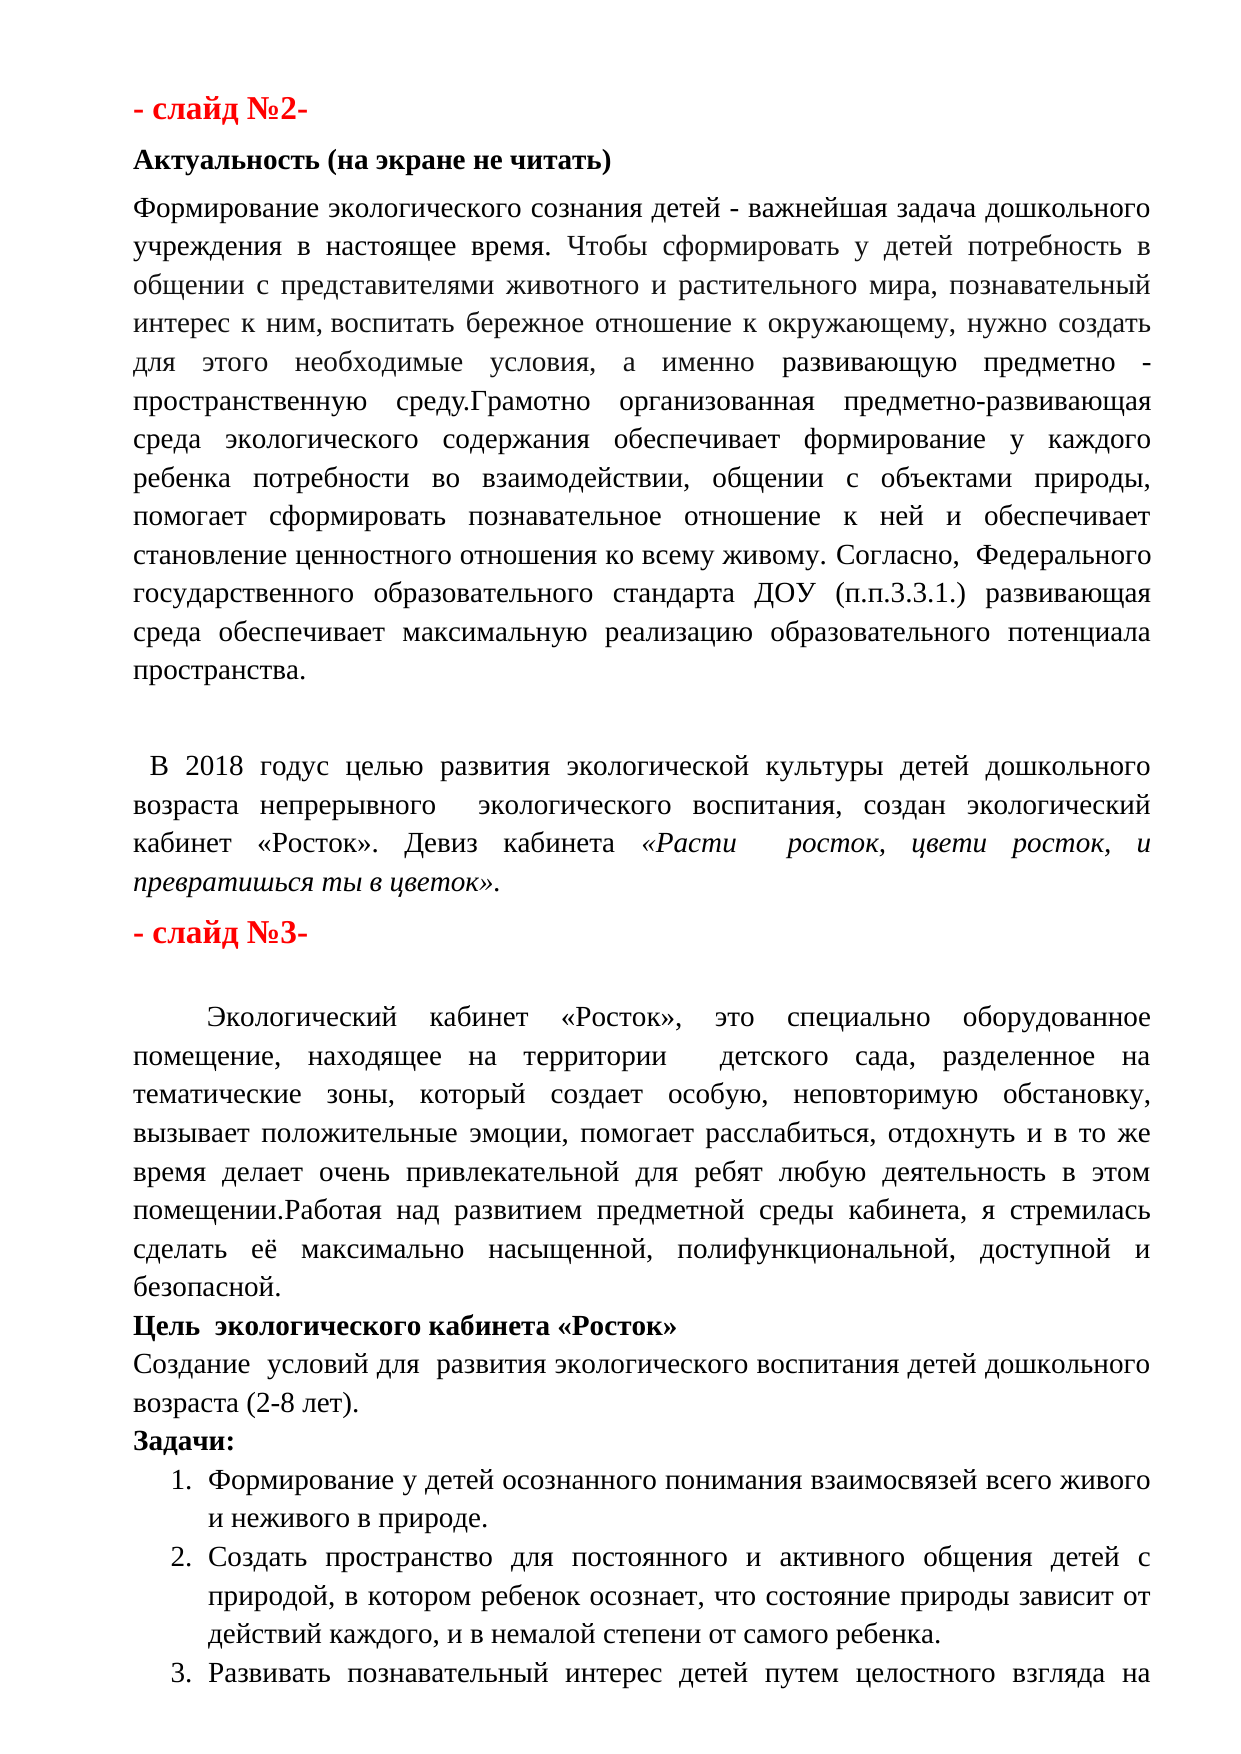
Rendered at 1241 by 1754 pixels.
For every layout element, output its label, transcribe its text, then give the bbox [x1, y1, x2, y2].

text Формирование экологического сознания детей - важнейшая задача дошкольного учреждения в настоящее время. Чтобы сформировать у детей потребность в общении с представителями животного и растительного мира, познавательный интерес к ним, воспитать бережное отношение к окружающему, нужно создать для этого необходимые условия, а именно развивающую предметно - пространственную среду.Грамотно организованная предметно-развивающая среда экологического содержания обеспечивает формирование у каждого ребенка потребности во взаимодействии, общении с объектами природы, помогает сформировать познавательное отношение к ней и обеспечивает становление ценностного отношения ко всему живому. Согласно, Федерального государственного образовательного стандарта ДОУ (п.п.3.3.1.) развивающая среда обеспечивает максимальную реализацию образовательного потенциала пространства. [133, 190, 1152, 686]
text Цель экологического кабинета «Росток» [133, 1308, 1152, 1341]
text Экологический кабинет «Росток», это специально оборудованное помещение, находящее на территории детского сада, разделенное на тематические зоны, который создает особую, неповторимую обстановку, вызывает положительные эмоции, помогает расслабиться, отдохнуть и в то же время делает очень привлекательной для ребят любую деятельность в этом помещении.Работая над развитием предметной среды кабинета, я стремилась сделать её максимально насыщенной, полифункциональной, доступной и безопасной. [133, 999, 1152, 1303]
list Создать пространство для постоянного и активного общения детей с природой, в котором ребенок осознает, что состояние природы зависит от действий каждого, и в немалой степени от самого ребенка. [170, 1539, 1152, 1650]
subtitle - слайд №2- [133, 89, 1152, 127]
text Задачи: [133, 1423, 1152, 1457]
text Создание условий для развития экологического воспитания детей дошкольного возраста (2-8 лет). [133, 1346, 1152, 1418]
list Формирование у детей осознанного понимания взаимосвязей всего живого и неживого в природе. [170, 1462, 1152, 1534]
text В 2018 годус целью развития экологической культуры детей дошкольного возраста непрерывного экологического воспитания, создан экологический кабинет «Росток». Девиз кабинета «Расти росток, цвети росток, и превратишься ты в цветок». [133, 748, 1152, 897]
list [170, 1655, 1152, 1688]
text Актуальность (на экране не читать) [133, 142, 1152, 176]
subtitle - слайд №3- [133, 912, 1152, 950]
